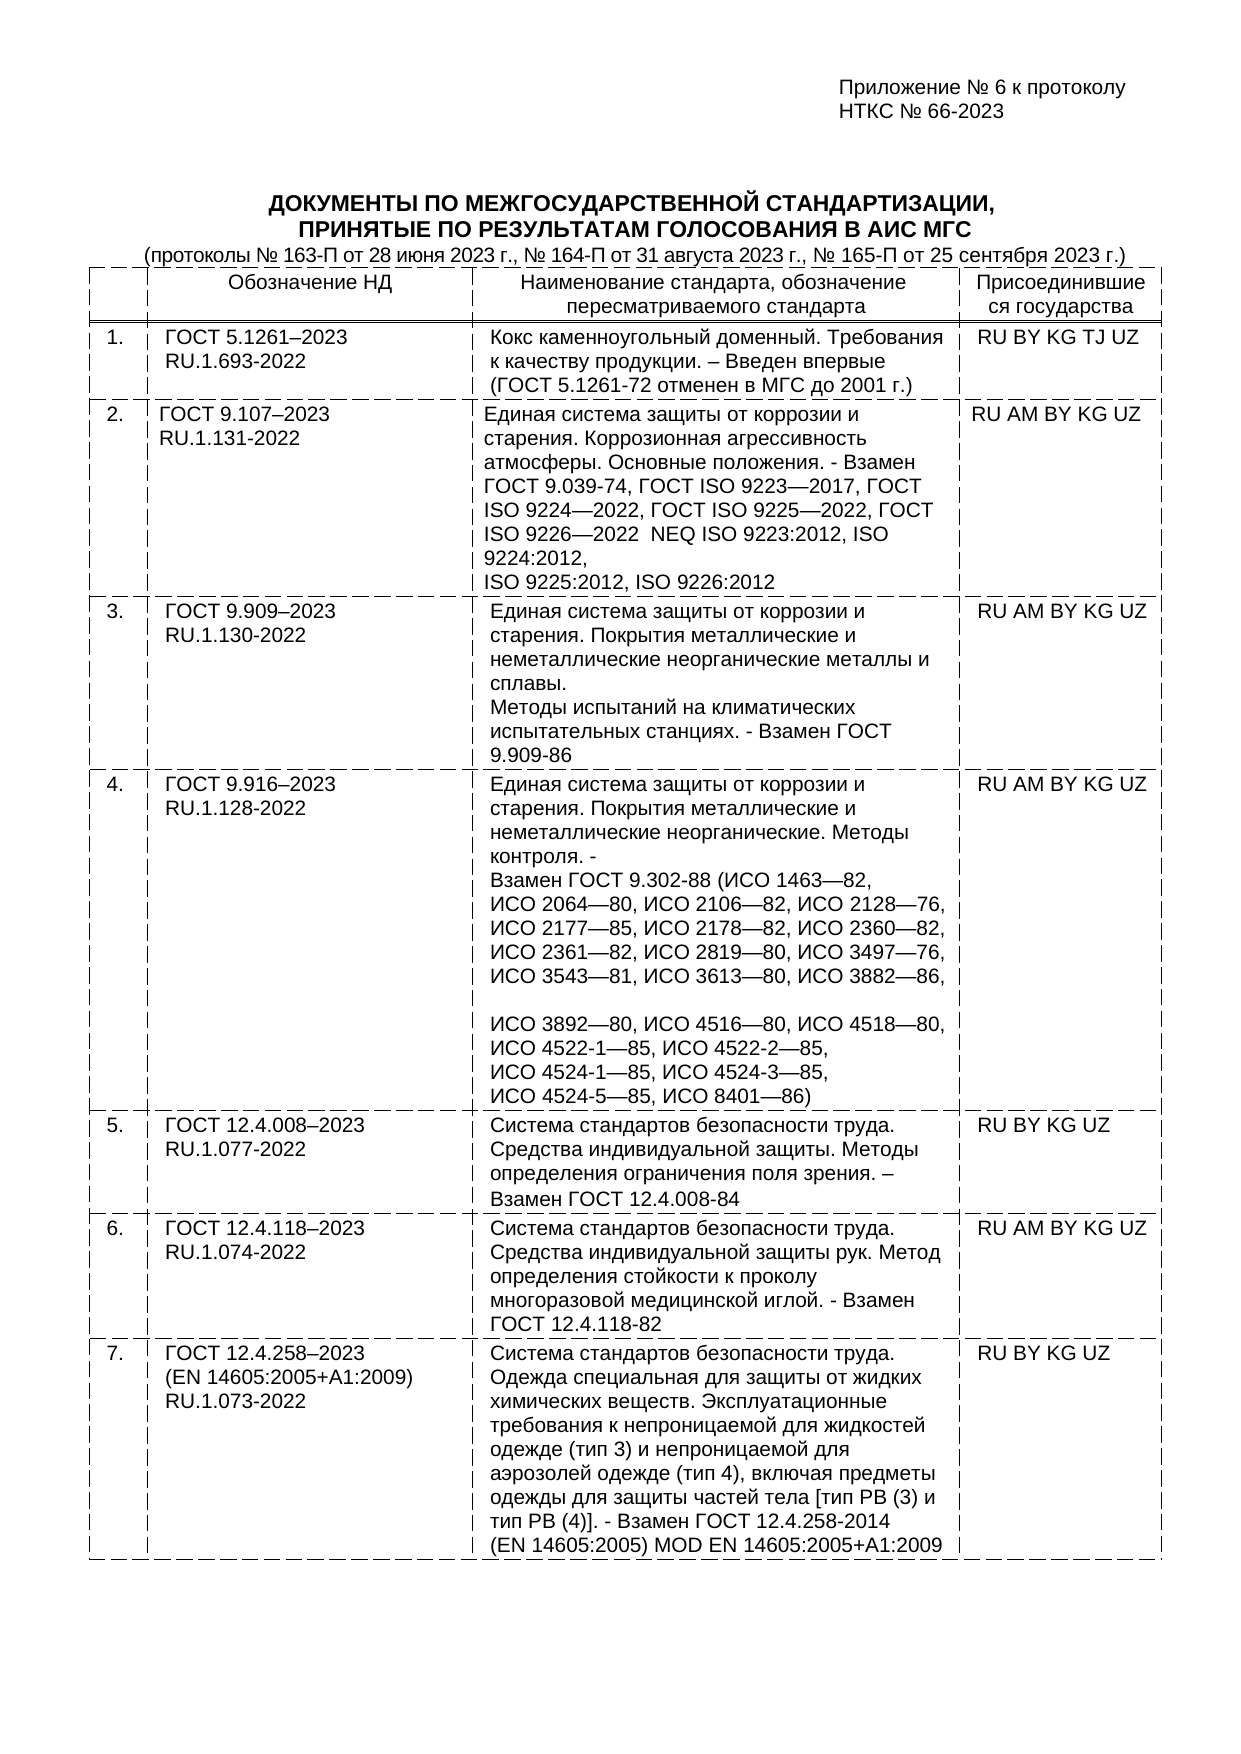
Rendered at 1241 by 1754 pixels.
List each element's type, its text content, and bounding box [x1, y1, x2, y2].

table_cell Система стандартов безопасности труда. Одежда специальная для защиты от жидких химических веществ. Эксплуатационные требования к непроницаемой для жидкостей одежде (тип 3) и непроницаемой для аэрозолей одежде (тип 4), включая предметы одежды для защиты частей тела [тип РВ (3) и тип РВ (4)]. - Взамен ГОСТ 12.4.258-2014 (EN 14605:2005) MOD EN 14605:2005+A1:2009 [473, 1338, 960, 1558]
table_cell RU BY KG TJ UZ [960, 323, 1162, 399]
table_cell ГОСТ 9.909–2023 RU.1.130-2022 [148, 596, 472, 769]
table_cell Единая система защиты от коррозии и старения. Коррозионная агрессивность атмосферы. Основные положения. - Взамен ГОСТ 9.039-74, ГОСТ ISO 9223―2017, ГОСТ ISO 9224―2022, ГОСТ ISO 9225―2022, ГОСТ ISO 9226―2022 NEQ ISO 9223:2012, ISO 9224:2012, ISO 9225:2012, ISO 9226:2012 [473, 399, 960, 596]
table_cell [89, 323, 148, 399]
table_cell ГОСТ 12.4.008–2023 RU.1.077-2022 [148, 1110, 472, 1213]
table_cell RU BY KG UZ [960, 1110, 1162, 1213]
table_cell ГОСТ 5.1261–2023 RU.1.693-2022 [148, 323, 472, 399]
table_header Обозначение НД [148, 267, 472, 320]
table_cell RU AM BY KG UZ [960, 596, 1162, 769]
table_cell Единая система защиты от коррозии и старения. Покрытия металлические и неметаллические неорганические металлы и сплавы. Методы испытаний на климатических испытательных станциях. - Взамен ГОСТ 9.909-86 [473, 596, 960, 769]
table_cell [89, 399, 148, 596]
table_cell [89, 1110, 148, 1213]
table_cell ГОСТ 12.4.118–2023 RU.1.074-2022 [148, 1213, 472, 1338]
table_cell RU AM BY KG UZ [960, 399, 1162, 596]
text ДОКУМЕНТЫ ПО МЕЖГОСУДАРСТВЕННОЙ СТАНДАРТИЗАЦИИ, ПРИНЯТЫЕ ПО РЕЗУЛЬТАТАМ ГОЛОСОВАНИЯ В АИС МГС (протоколы № 163-П от 28 июня 2023 г., № 164-П от 31 августа 2023 г., № 165-П от 25 сентября 2023 г.) [89, 190, 1181, 267]
table_cell RU BY KG UZ [960, 1338, 1162, 1558]
table_cell ГОСТ 9.107–2023 RU.1.131-2022 [148, 399, 472, 596]
table_cell [89, 1338, 148, 1558]
table_cell Кокс каменноугольный доменный. Требования к качеству продукции. – Введен впервые (ГОСТ 5.1261-72 отменен в МГС до 2001 г.) [473, 323, 960, 399]
table_cell [89, 769, 148, 1109]
table_cell RU AM BY KG UZ [960, 1213, 1162, 1338]
table_header Присоединившиеся государства [960, 267, 1162, 320]
table_cell Система стандартов безопасности труда. Средства индивидуальной защиты рук. Метод определения стойкости к проколу многоразовой медицинской иглой. - Взамен ГОСТ 12.4.118-82 [473, 1213, 960, 1338]
table_cell ГОСТ 9.916–2023 RU.1.128-2022 [148, 769, 472, 1109]
table_header [89, 267, 148, 320]
table_cell Система стандартов безопасности труда. Средства индивидуальной защиты. Методы определения ограничения поля зрения. – Взамен ГОСТ 12.4.008-84 [473, 1110, 960, 1213]
table_cell RU AM BY KG UZ [960, 769, 1162, 1109]
table_cell [89, 1213, 148, 1338]
table_cell Единая система защиты от коррозии и старения. Покрытия металлические и неметаллические неорганические. Методы контроля. - Взамен ГОСТ 9.302-88 (ИСО 1463―82, ИСО 2064―80, ИСО 2106―82, ИСО 2128―76, ИСО 2177―85, ИСО 2178―82, ИСО 2360―82, ИСО 2361―82, ИСО 2819―80, ИСО 3497―76, ИСО 3543―81, ИСО 3613―80, ИСО 3882―86, ИСО 3892―80, ИСО 4516―80, ИСО 4518―80, ИСО 4522-1―85, ИСО 4522-2―85, ИСО 4524-1―85, ИСО 4524-3―85, ИСО 4524-5―85, ИСО 8401―86) [473, 769, 960, 1109]
table_cell [89, 596, 148, 769]
table_cell ГОСТ 12.4.258–2023 (EN 14605:2005+A1:2009) RU.1.073-2022 [148, 1338, 472, 1558]
table_header Наименование стандарта, обозначение пересматриваемого стандарта [473, 267, 960, 320]
